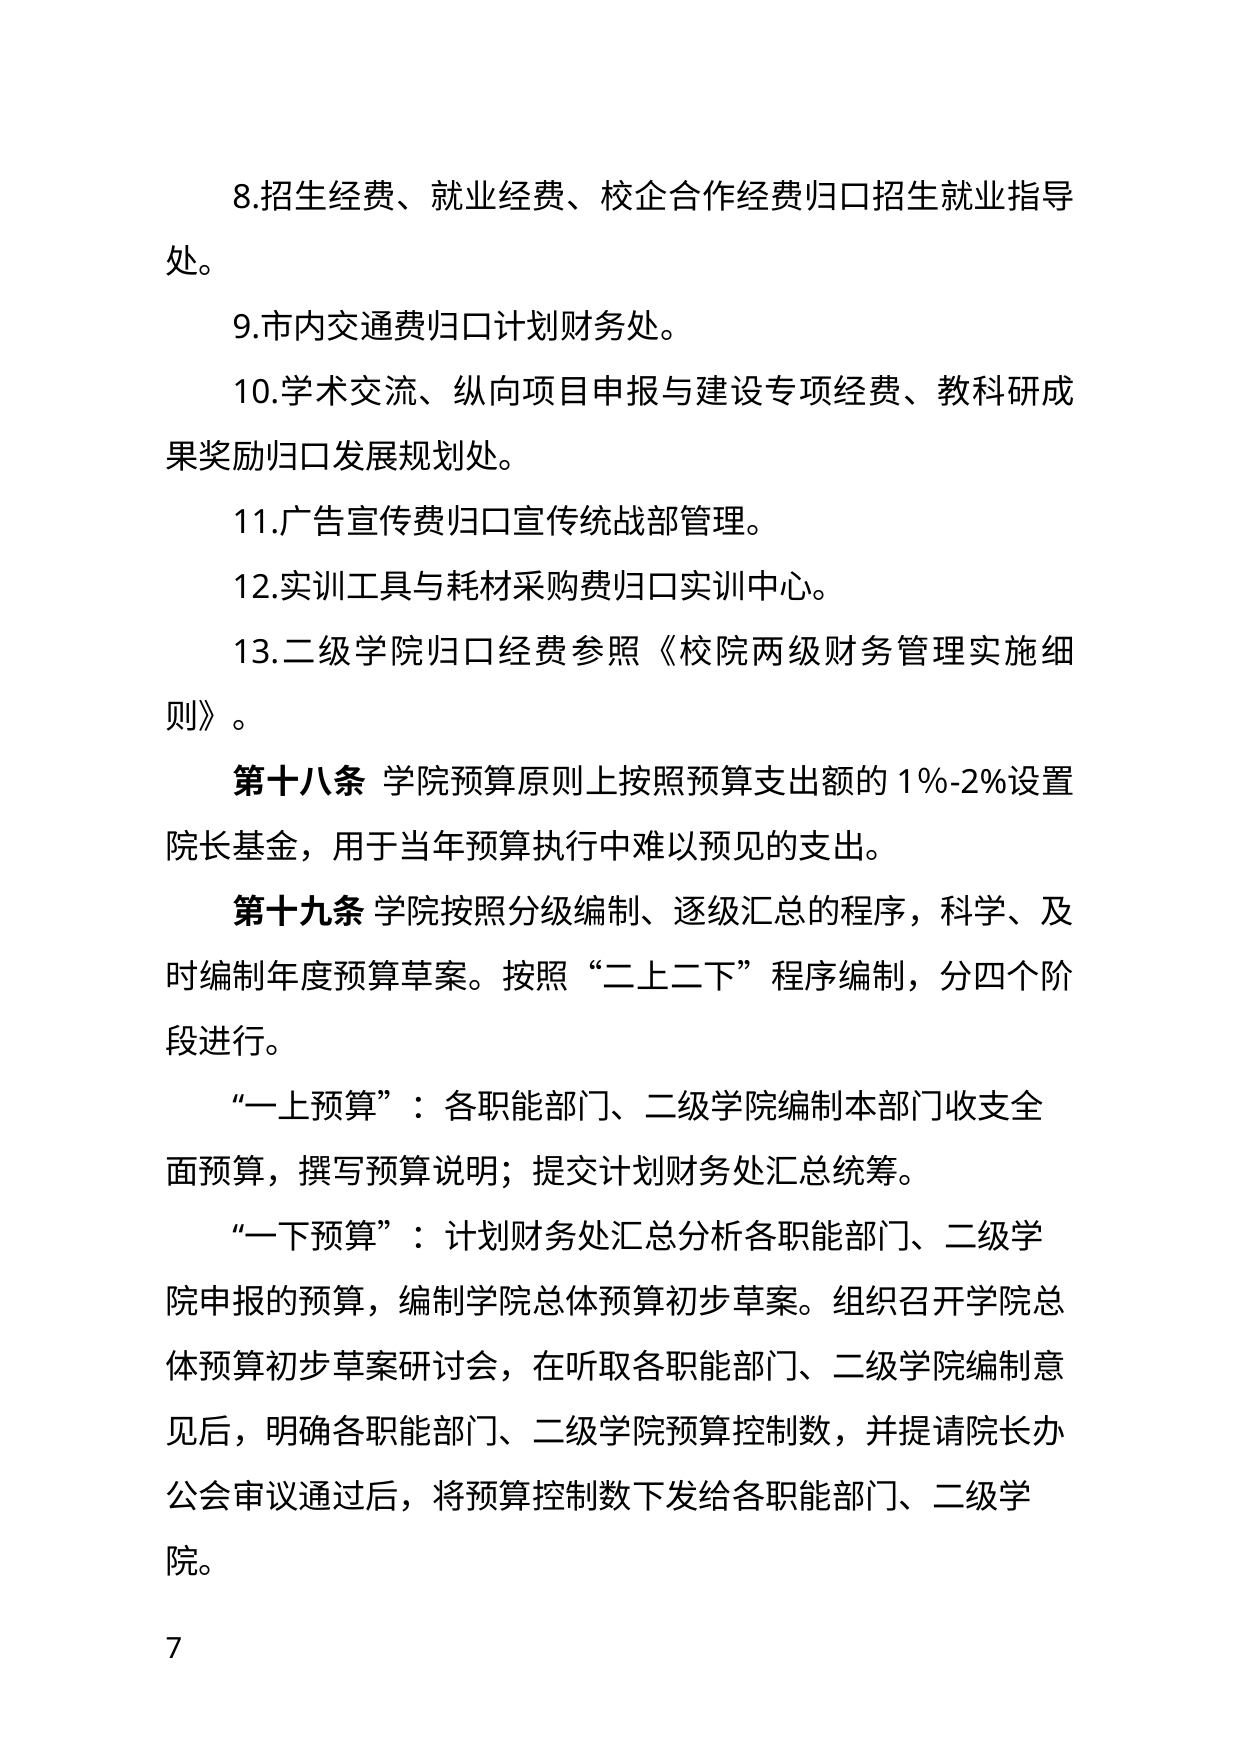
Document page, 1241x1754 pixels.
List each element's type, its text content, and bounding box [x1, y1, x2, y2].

text “一上预算”：各职能部门、二级学院编制本部门收支全面预算，撰写预算说明；提交计划财务处汇总统筹。 [165, 1072, 1075, 1202]
text 12.实训工具与耗材采购费归口实训中心。 [165, 552, 1075, 617]
text 11.广告宣传费归口宣传统战部管理。 [165, 487, 1075, 552]
text 9.市内交通费归口计划财务处。 [165, 292, 1075, 357]
text 第十八条 学院预算原则上按照预算支出额的1％-2%设置院长基金，用于当年预算执行中难以预见的支出。 [165, 747, 1075, 877]
text “一下预算”：计划财务处汇总分析各职能部门、二级学院申报的预算，编制学院总体预算初步草案。组织召开学院总体预算初步草案研讨会，在听取各职能部门、二级学院编制意见后，明确各职能部门、二级学院预算控制数，并提请院长办公会审议通过后，将预算控制数下发给各职能部门、二级学院。 [165, 1202, 1075, 1592]
text 10.学术交流、纵向项目申报与建设专项经费、教科研成果奖励归口发展规划处。 [165, 357, 1075, 487]
text 8.招生经费、就业经费、校企合作经费归口招生就业指导处。 [165, 162, 1075, 292]
text 第十九条 学院按照分级编制、逐级汇总的程序，科学、及时编制年度预算草案。按照“二上二下”程序编制，分四个阶段进行。 [165, 877, 1075, 1072]
text 13.二级学院归口经费参照《校院两级财务管理实施细则》。 [165, 617, 1075, 747]
